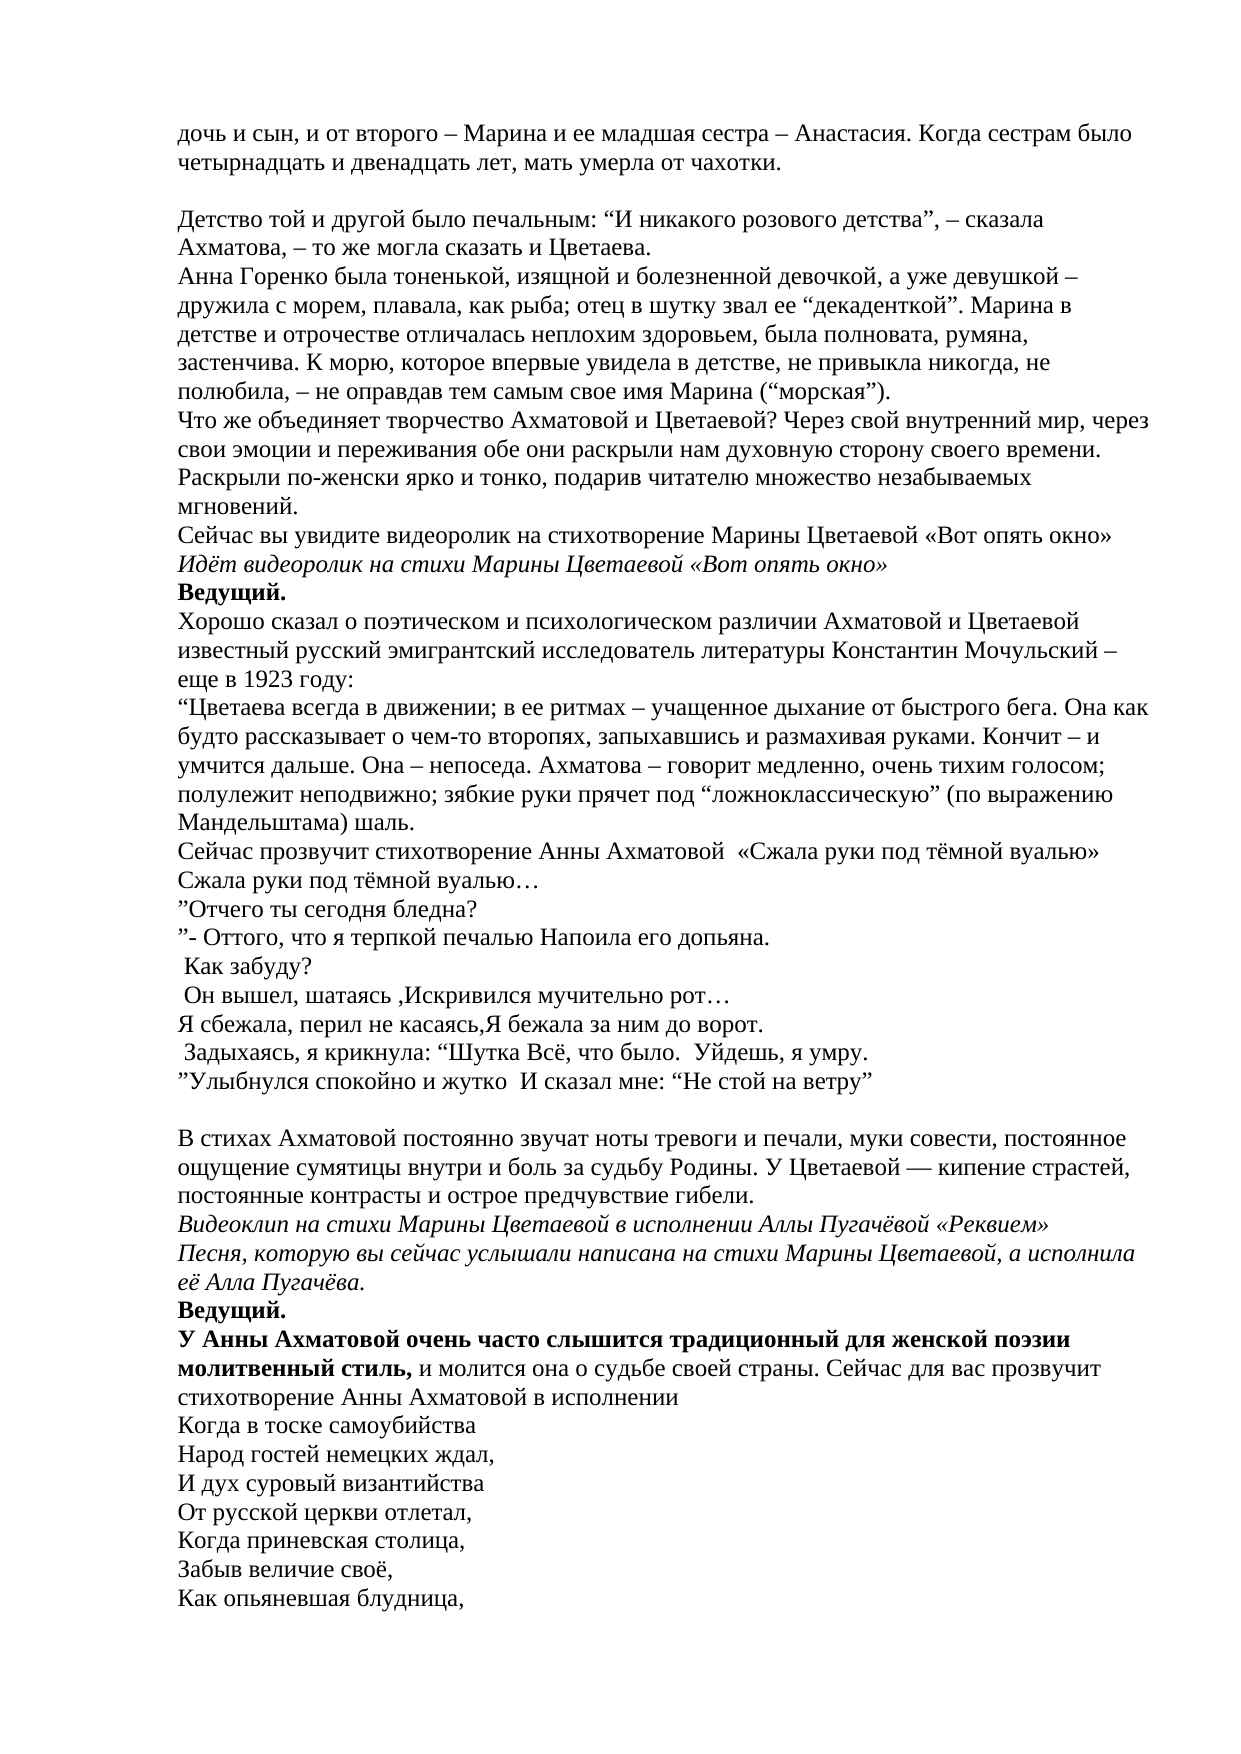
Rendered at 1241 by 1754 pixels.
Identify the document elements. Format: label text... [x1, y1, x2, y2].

text У Анны Ахматовой очень часто слышится традиционный для женской поэзии молитвенный стиль, и молится она о судьбе своей страны. Сейчас для вас прозвучит стихотворение Анны Ахматовой в исполнении [177, 1324, 1152, 1410]
text ”Отчего ты сегодня бледна? [177, 894, 1152, 922]
text Что же объединяет творчество Ахматовой и Цветаевой? Через свой внутренний мир, через свои эмоции и переживания обе они раскрыли нам духовную сторону своего времени. Раскрыли по-женски ярко и тонко, подарив читателю множество незабываемых мгновений. [177, 405, 1152, 520]
text От русской церкви отлетал, [177, 1497, 1152, 1525]
text Детство той и другой было печальным: “И никакого розового детства”, – сказала Ахматова, – то же могла сказать и Цветаева. Анна Горенко была тоненькой, изящной и болезненной девочкой, а уже девушкой – дружила с морем, плавала, как рыба; отец в шутку звал ее “декаденткой”. Марина в детстве и отрочестве отличалась неплохим здоровьем, была полновата, румяна, застенчива. К морю, которое впервые увидела в детстве, не привыкла никогда, не полюбила, – не оправдав тем самым свое имя Марина (“морская”). [177, 204, 1152, 405]
text Когда приневская столица, [177, 1525, 1152, 1554]
text Сжала руки под тёмной вуалью… [177, 865, 1152, 894]
text Задыхаясь, я крикнула: “Шутка Всё, что было. Уйдешь, я умру. [177, 1037, 1152, 1066]
text Сейчас прозвучит стихотворение Анны Ахматовой «Сжала руки под тёмной вуалью» [177, 836, 1152, 865]
text Ведущий. [177, 1295, 1152, 1324]
text Как опьяневшая блудница, [177, 1583, 1152, 1612]
text Сейчас вы увидите видеоролик на стихотворение Марины Цветаевой «Вот опять окно» [177, 520, 1152, 549]
text Когда в тоске самоубийства [177, 1410, 1152, 1439]
text И дух суровый византийства [177, 1468, 1152, 1497]
text ”Улыбнулся спокойно и жутко И сказал мне: “Не стой на ветру” [177, 1066, 1152, 1095]
text Видеоклип на стихи Марины Цветаевой в исполнении Аллы Пугачёвой «Реквием» [177, 1209, 1152, 1238]
text Как забуду? [177, 951, 1152, 980]
text Песня, которую вы сейчас услышали написана на стихи Марины Цветаевой, а исполнила её Алла Пугачёва. [177, 1238, 1152, 1295]
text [177, 118, 1152, 176]
text Он вышел, шатаясь ,Искривился мучительно рот… [177, 980, 1152, 1009]
text Ведущий. [177, 577, 1152, 606]
text Хорошо сказал о поэтическом и психологическом различии Ахматовой и Цветаевой известный русский эмигрантский исследователь литературы Константин Мочульский – еще в 1923 году: “Цветаева всегда в движении; в ее ритмах – учащенное дыхание от быстрого бега. Она как будто рассказывает о чем-то второпях, запыхавшись и размахивая руками. Кончит – и умчится дальше. Она – непоседа. Ахматова – говорит медленно, очень тихим голосом; полулежит неподвижно; зябкие руки прячет под “ложноклассическую” (по выражению Мандельштама) шаль. [177, 606, 1152, 836]
text Я сбежала, перил не касаясь,Я бежала за ним до ворот. [177, 1009, 1152, 1037]
text Забыв величие своё, [177, 1554, 1152, 1583]
text Идёт видеоролик на стихи Марины Цветаевой «Вот опять окно» [177, 549, 1152, 577]
text Народ гостей немецких ждал, [177, 1439, 1152, 1468]
text В стихах Ахматовой постоянно звучат ноты тревоги и печали, муки совести, постоянное ощущение сумятицы внутри и боль за судьбу Родины. У Цветаевой — кипение страстей, постоянные контрасты и острое предчувствие гибели. [177, 1123, 1152, 1209]
text ”- Оттого, что я терпкой печалью Напоила его допьяна. [177, 922, 1152, 951]
